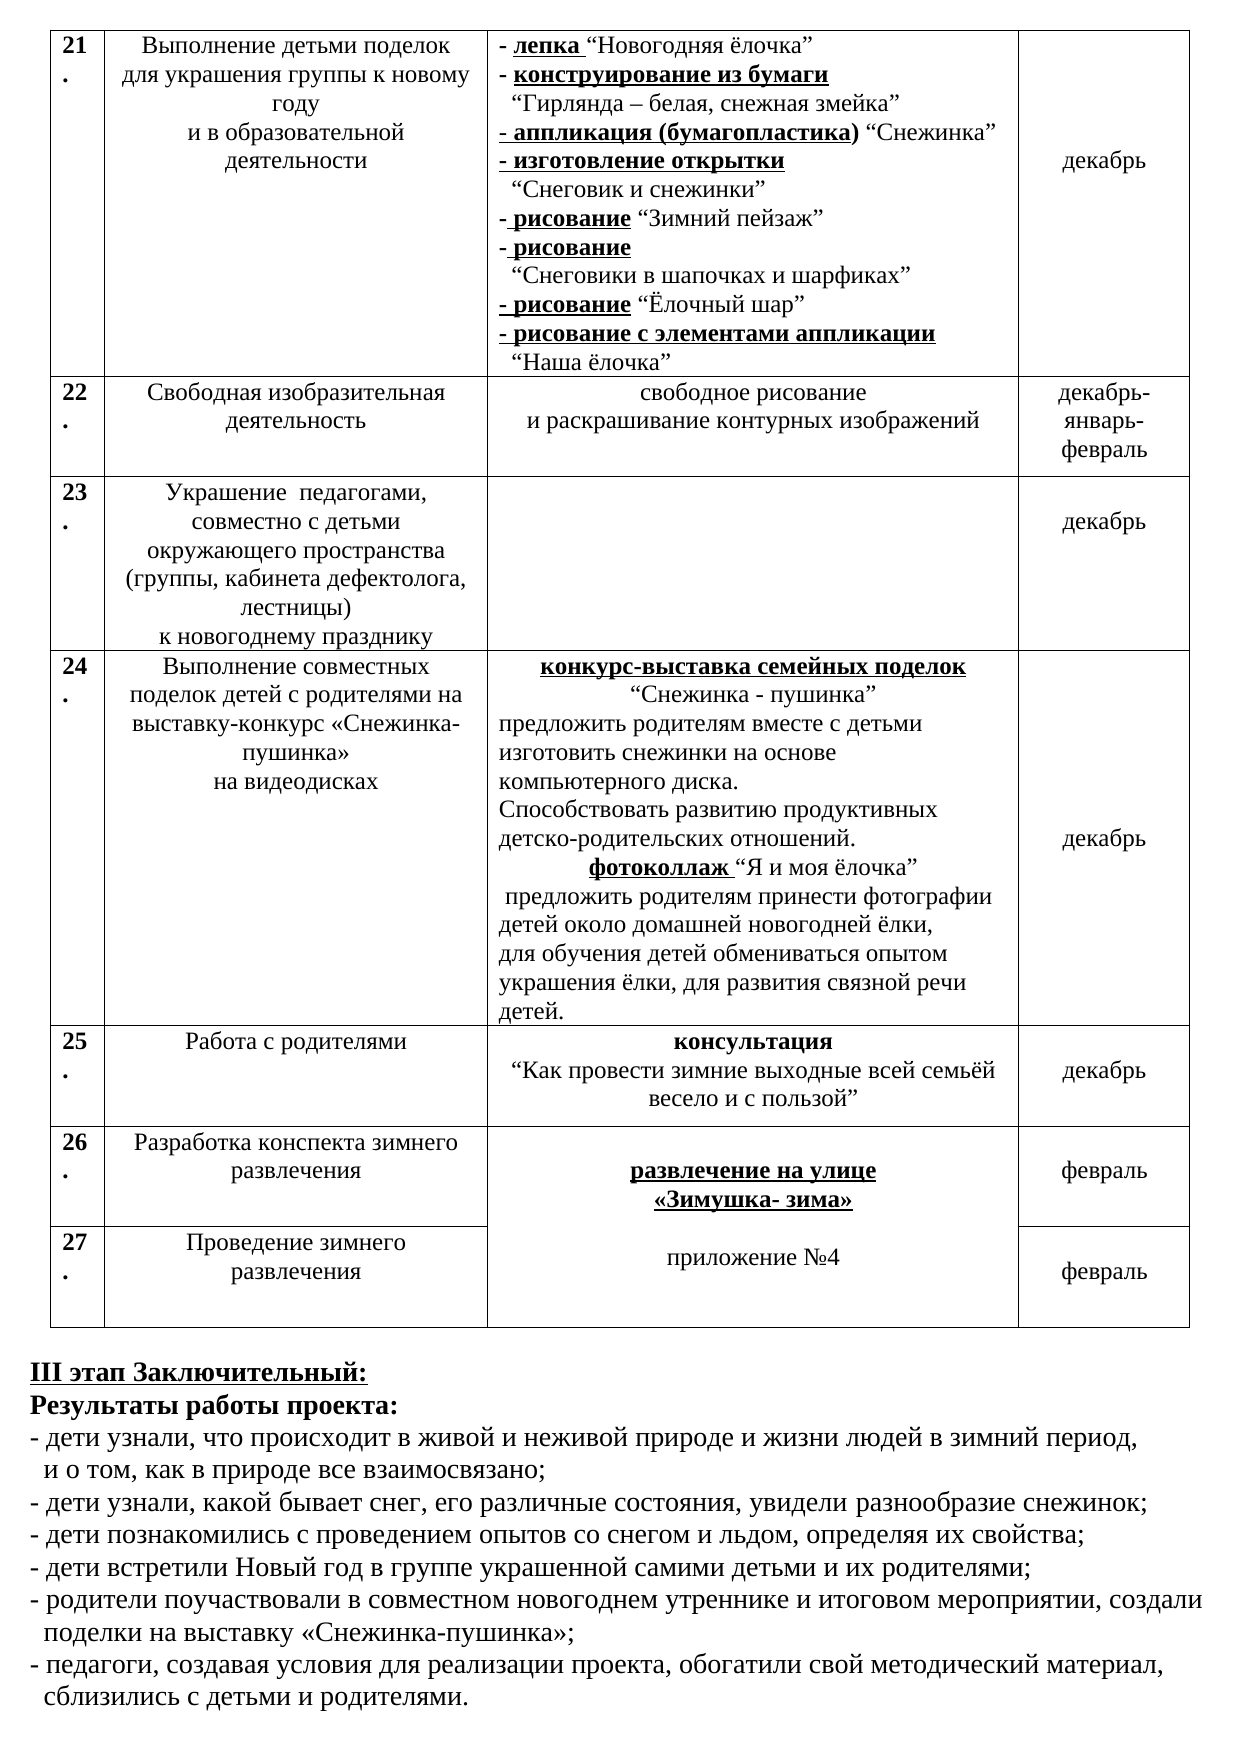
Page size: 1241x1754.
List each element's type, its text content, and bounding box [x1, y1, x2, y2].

table_cell свободное рисование и раскрашивание контурных изображений [488, 377, 1018, 476]
table_cell февраль [1019, 1227, 1189, 1327]
table_cell 26. [51, 1127, 104, 1226]
table_cell Разработка конспекта зимнего развлечения [105, 1127, 487, 1226]
table_cell Работа с родителями [105, 1026, 487, 1126]
table_cell Выполнение детьми поделок для украшения группы к новому году и в образовательной деятельности [105, 31, 487, 376]
table_cell - лепка “Новогодняя ёлочка” - конструирование из бумаги “Гирлянда – белая, снежная змейка” - аппликация (бумагопластика) “Снежинка” - изготовление открытки “Снеговик и снежинки” - рисование “Зимний пейзаж” - рисование “Снеговики в шапочках и шарфиках” - рисование “Ёлочный шар” - рисование с элементами аппликации “Наша ёлочка” [488, 31, 1018, 376]
table_cell 21. [51, 31, 104, 376]
list - дети узнали, что происходит в живой и неживой природе и жизни людей в зимний период, [0, 1420, 1211, 1453]
table_cell [488, 477, 1018, 650]
list - дети встретили Новый год в группе украшенной самими детьми и их родителями; [0, 1550, 1211, 1582]
table_cell конкурс-выставка семейных поделок “Снежинка - пушинка” предложить родителям вместе с детьми изготовить снежинки на основе компьютерного диска. Способствовать развитию продуктивных детско-родительских отношений. фотоколлаж “Я и моя ёлочка” предложить родителям принести фотографии детей около домашней новогодней ёлки, для обучения детей обмениваться опытом украшения ёлки, для развития связной речи детей. [488, 651, 1018, 1025]
table_cell 25. [51, 1026, 104, 1126]
list - дети узнали, какой бывает снег, его различные состояния, увидели разнообразие снежинок; [0, 1485, 1211, 1517]
table_cell декабрь [1019, 477, 1189, 650]
table_cell 27. [51, 1227, 104, 1327]
table_cell развлечение на улице «Зимушка- зима» приложение №4 [488, 1127, 1018, 1327]
table_cell декабрь [1019, 1026, 1189, 1126]
list и о том, как в природе все взаимосвязано; [0, 1453, 1211, 1485]
table_cell Украшение педагогами, совместно с детьми окружающего пространства (группы, кабинета дефектолога, лестницы) к новогоднему празднику [105, 477, 487, 650]
table_cell 23. [51, 477, 104, 650]
table_cell декабрь [1019, 31, 1189, 376]
list сблизились с детьми и родителями. [0, 1679, 1211, 1712]
list - педагоги, создавая условия для реализации проекта, обогатили свой методический материал, [0, 1647, 1211, 1679]
table_cell консультация “Как провести зимние выходные всей семьёй весело и с пользой” [488, 1026, 1018, 1126]
list - родители поучаствовали в совместном новогоднем утреннике и итоговом мероприятии, создали [0, 1582, 1211, 1614]
table_cell декабрь [1019, 651, 1189, 1025]
list поделки на выставку «Снежинка-пушинка»; [0, 1614, 1211, 1647]
table_cell Свободная изобразительная деятельность [105, 377, 487, 476]
text Результаты работы проекта: [29, 1388, 1211, 1420]
table_cell 24. [51, 651, 104, 1025]
table_cell 22. [51, 377, 104, 476]
table_cell Проведение зимнего развлечения [105, 1227, 487, 1327]
table_cell Выполнение совместных поделок детей с родителями на выставку-конкурс «Снежинка-пушинка» на видеодисках [105, 651, 487, 1025]
list - дети познакомились с проведением опытов со снегом и льдом, определяя их свойства; [0, 1517, 1211, 1550]
table_cell февраль [1019, 1127, 1189, 1226]
text III этап Заключительный: [29, 1355, 1211, 1388]
table_cell декабрь- январь- февраль [1019, 377, 1189, 476]
